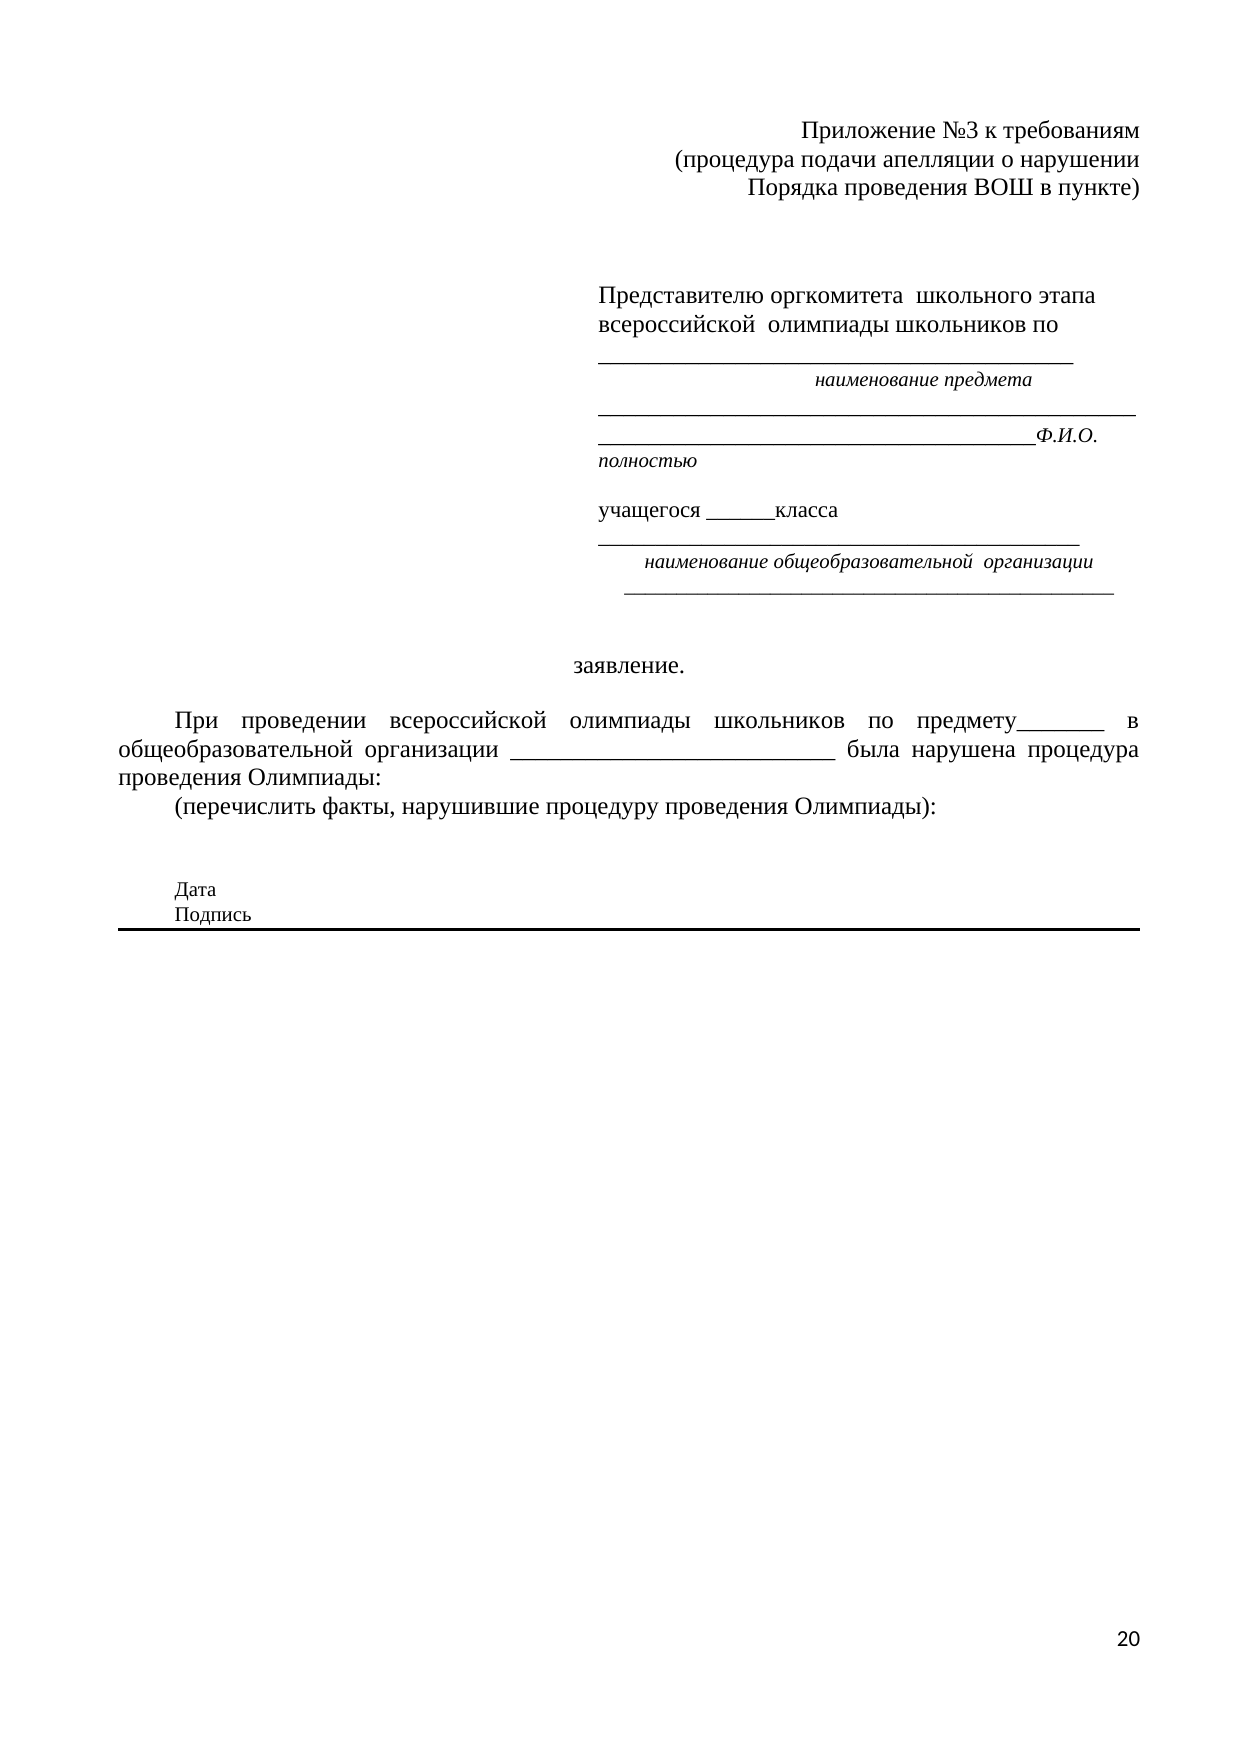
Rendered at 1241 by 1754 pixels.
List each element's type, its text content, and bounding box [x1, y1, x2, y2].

table_header Представителю оргкомитета школьного этапа всероссийской олимпиады школьников по ______________________________________ наименование предмета ______________________________________________________________________________Ф.И.О. полностью учащегося ______класса __________________________________________ наименование общеобразовательной организации _______________________________________________ [587, 280, 1151, 623]
text При проведении всероссийской олимпиады школьников по предмету_______ в общеобразовательной организации __________________________ была нарушена процедура проведения Олимпиады: [118, 705, 1140, 791]
text Дата [118, 877, 1140, 901]
text Приложение №3 к требованиям [634, 115, 1140, 144]
text (процедура подачи апелляции о нарушении Порядка проведения ВОШ в пункте) [634, 144, 1140, 201]
text (перечислить факты, нарушившие процедуру проведения Олимпиады): [118, 791, 1140, 820]
text заявление. [118, 650, 1140, 678]
text Подпись [118, 901, 1140, 928]
